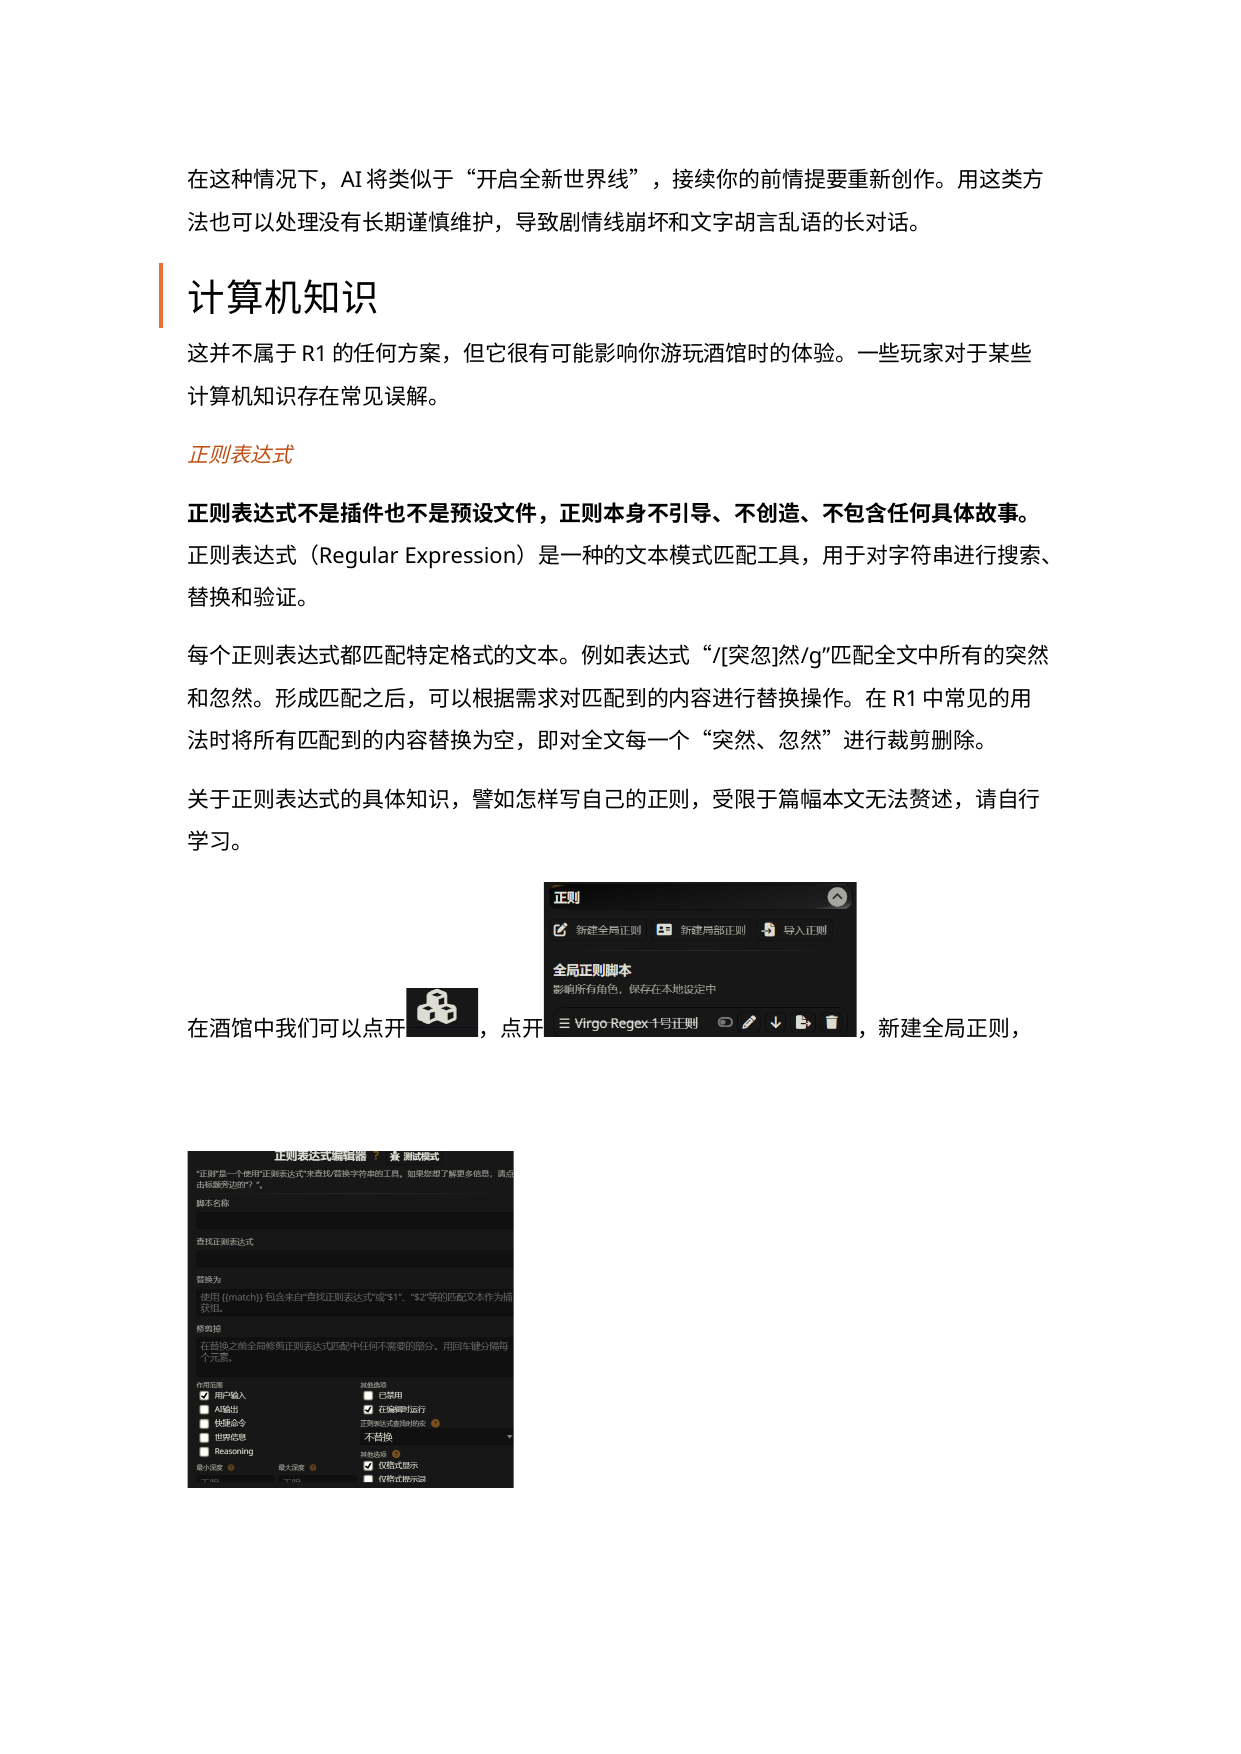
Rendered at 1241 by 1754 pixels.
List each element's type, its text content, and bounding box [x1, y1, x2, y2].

text 在这种情况下，AI将类似于“开启全新世界线”，接续你的前情提要重新创作。用这类方法也可以处理没有长期谨慎维护，导致剧情线崩坏和文字胡言乱语的长对话。 [187, 162, 1053, 237]
picture [543, 882, 857, 1037]
text 关于正则表达式的具体知识，譬如怎样写自己的正则，受限于篇幅本文无法赘述，请自行学习。 [187, 781, 1053, 856]
text 每个正则表达式都匹配特定格式的文本。例如表达式“/[突忽]然/g”匹配全文中所有的突然和忽然。形成匹配之后，可以根据需求对匹配到的内容进行替换操作。在R1中常见的用法时将所有匹配到的内容替换为空，即对全文每一个“突然、忽然”进行裁剪删除。 [187, 638, 1053, 755]
text 这并不属于R1的任何方案，但它很有可能影响你游玩酒馆时的体验。一些玩家对于某些计算机知识存在常见误解。 [187, 336, 1053, 411]
picture [406, 988, 479, 1037]
text 正则表达式不是插件也不是预设文件，正则本身不引导、不创造、不包含任何具体故事。‌正则表达式（Regular Expression）是一种的文本模式匹配工具，用于对字符串进行搜索、替换和验证‌。 [187, 495, 1053, 612]
text 正则表达式 [187, 437, 1053, 469]
picture [187, 1151, 514, 1488]
subtitle 计算机知识 [163, 263, 1053, 328]
